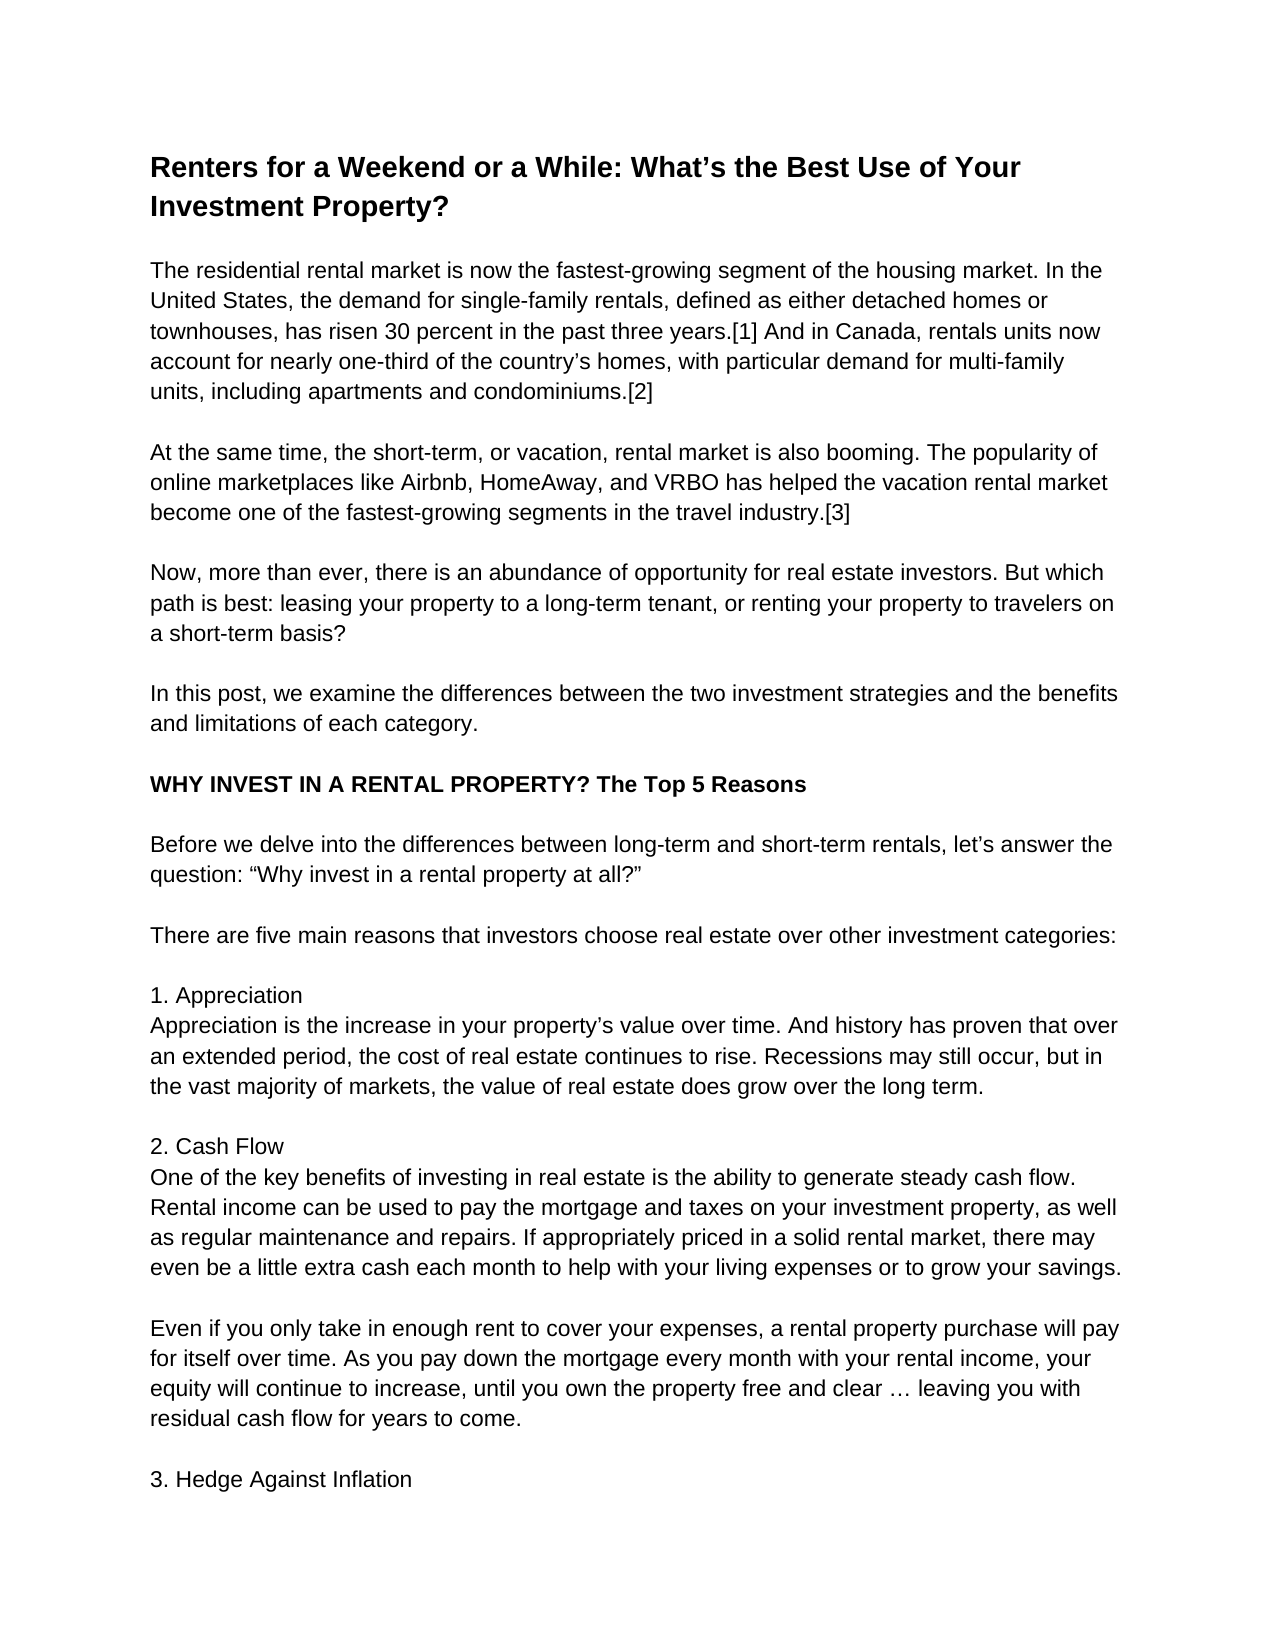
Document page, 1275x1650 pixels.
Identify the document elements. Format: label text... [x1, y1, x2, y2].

text The residential rental market is now the fastest-growing segment of the housing market. In the United States, the demand for single-family rentals, defined as either detached homes or townhouses, has risen 30 percent in the past three years.[1] And in Canada, rentals units now account for nearly one-third of the country’s homes, with particular demand for multi-family units, including apartments and condominiums.[2] [150, 257, 1125, 404]
text Now, more than ever, there is an abundance of opportunity for real estate investors. But which path is best: leasing your property to a long-term tenant, or renting your property to travelers on a short-term basis? [150, 559, 1125, 646]
text Appreciation is the increase in your property’s value over time. And history has proven that over an extended period, the cost of real estate continues to rise. Recessions may still occur, but in the vast majority of markets, the value of real estate does grow over the long term. [150, 1012, 1125, 1099]
text At the same time, the short-term, or vacation, rental market is also booming. The popularity of online marketplaces like Airbnb, HomeAway, and VRBO has helped the vacation rental market become one of the fastest-growing segments in the travel industry.[3] [150, 438, 1125, 525]
text 2. Cash Flow [150, 1133, 1125, 1160]
text 1. Appreciation [150, 982, 1125, 1009]
text There are five main reasons that investors choose real estate over other investment categories: [150, 922, 1125, 948]
text Renters for a Weekend or a While: What’s the Best Use of Your Investment Property? [150, 150, 1125, 222]
text 3. Hedge Against Inflation [150, 1466, 1125, 1492]
text One of the key benefits of investing in real estate is the ability to generate steady cash flow. Rental income can be used to pay the mortgage and taxes on your investment property, as well as regular maintenance and repairs. If appropriately priced in a solid rental market, there may even be a little extra cash each month to help with your living expenses or to grow your savings. [150, 1163, 1125, 1281]
text In this post, we examine the differences between the two investment strategies and the benefits and limitations of each category. [150, 680, 1125, 737]
text Even if you only take in enough rent to cover your expenses, a rental property purchase will pay for itself over time. As you pay down the mortgage every month with your rental income, your equity will continue to increase, until you own the property free and clear … leaving you with residual cash flow for years to come. [150, 1314, 1125, 1432]
text WHY INVEST IN A RENTAL PROPERTY? The Top 5 Reasons [150, 771, 1125, 797]
text Before we delve into the differences between long-term and short-term rentals, let’s answer the question: “Why invest in a rental property at all?” [150, 831, 1125, 888]
